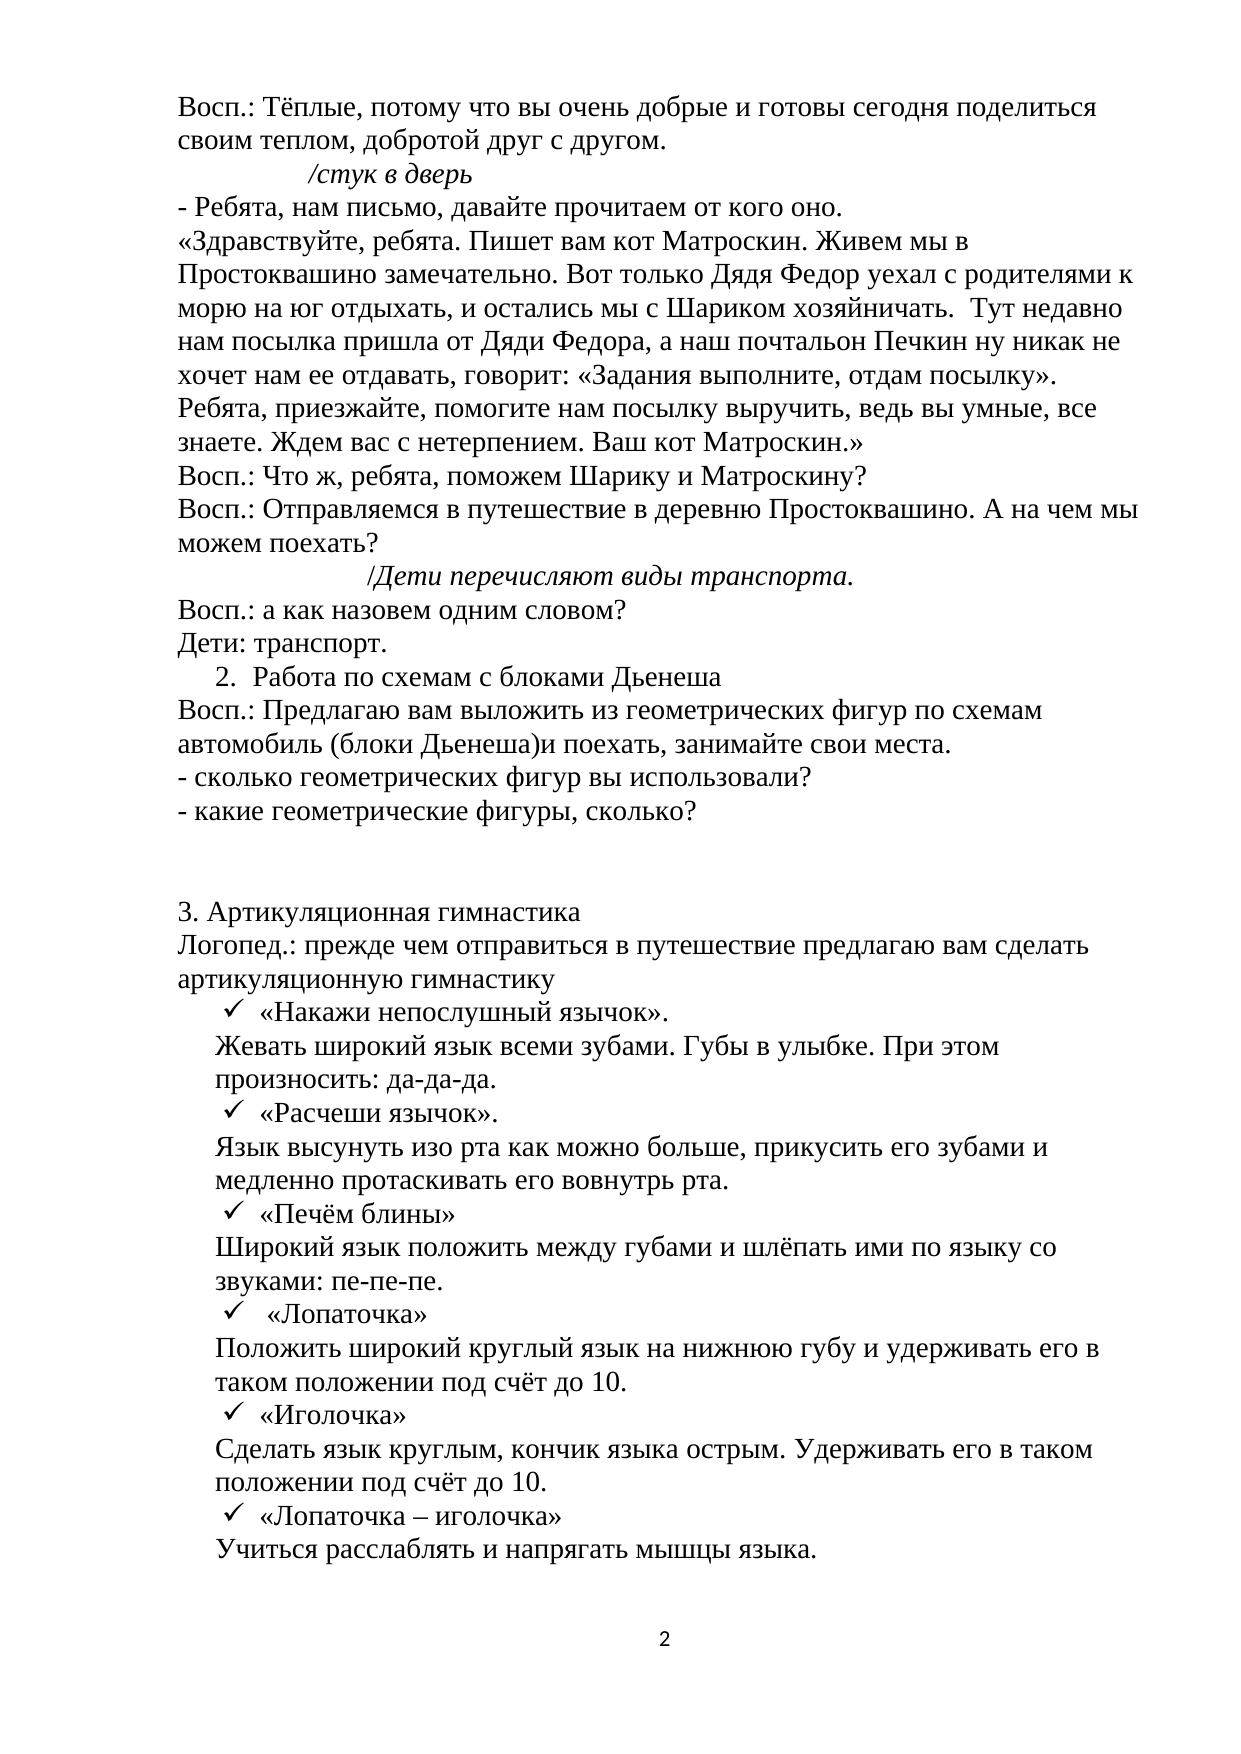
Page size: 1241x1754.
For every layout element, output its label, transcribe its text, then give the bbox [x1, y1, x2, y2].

text - какие геометрические фигуры, сколько? [177, 793, 1152, 827]
text Положить широкий круглый язык на нижнюю губу и удерживать его в таком положении под счёт до 10. [215, 1330, 1152, 1397]
list Работа по схемам с блоками Дьенеша [215, 659, 1152, 692]
text Сделать язык круглым, кончик языка острым. Удерживать его в таком положении под счёт до 10. [215, 1431, 1152, 1498]
text Восп.: Отправляемся в путешествие в деревню Простоквашино. А на чем мы можем поехать? [177, 491, 1152, 558]
text /Дети перечисляют виды транспорта. [177, 558, 1152, 592]
text Восп.: Что ж, ребята, поможем Шарику и Матроскину? [177, 458, 1152, 491]
text Восп.: Тёплые, потому что вы очень добрые и готовы сегодня поделиться своим теплом, добротой друг с другом. [177, 89, 1152, 156]
list «Накажи непослушный язычок». [222, 994, 1152, 1028]
list «Иголочка» [222, 1397, 1152, 1431]
text - сколько геометрических фигур вы использовали? [177, 759, 1152, 793]
list «Расчеши язычок». [222, 1095, 1152, 1129]
text 3. Артикуляционная гимнастика [177, 894, 1152, 927]
list «Лопаточка – иголочка» [222, 1498, 1152, 1532]
text «Здравствуйте, ребята. Пишет вам кот Матроскин. Живем мы в Простоквашино замечательно. Вот только Дядя Федор уехал с родителями к морю на юг отдыхать, и остались мы с Шариком хозяйничать. Тут недавно нам посылка пришла от Дяди Федора, а наш почтальон Печкин ну никак не хочет нам ее отдавать, говорит: «Задания выполните, отдам посылку». Ребята, приезжайте, помогите нам посылку выручить, ведь вы умные, все знаете. Ждем вас с нетерпением. Ваш кот Матроскин.» [177, 223, 1152, 458]
text /стук в дверь [177, 156, 1152, 189]
list «Лопаточка» [222, 1296, 1152, 1330]
list «Печём блины» [222, 1196, 1152, 1229]
text Дети: транспорт. [177, 625, 1152, 659]
text Учиться расслаблять и напрягать мышцы языка. [215, 1532, 1152, 1565]
text Жевать широкий язык всеми зубами. Губы в улыбке. При этом произносить: да-да-да. [215, 1028, 1152, 1095]
text Логопед.: прежде чем отправиться в путешествие предлагаю вам сделать артикуляционную гимнастику [177, 927, 1152, 994]
text Восп.: Предлагаю вам выложить из геометрических фигур по схемам автомобиль (блоки Дьенеша)и поехать, занимайте свои места. [177, 692, 1152, 759]
text - Ребята, нам письмо, давайте прочитаем от кого оно. [177, 189, 1152, 223]
text Восп.: а как назовем одним словом? [177, 592, 1152, 625]
text Язык высунуть изо рта как можно больше, прикусить его зубами и медленно протаскивать его вовнутрь рта. [215, 1129, 1152, 1196]
text Широкий язык положить между губами и шлёпать ими по языку со звуками: пе-пе-пе. [215, 1229, 1152, 1296]
